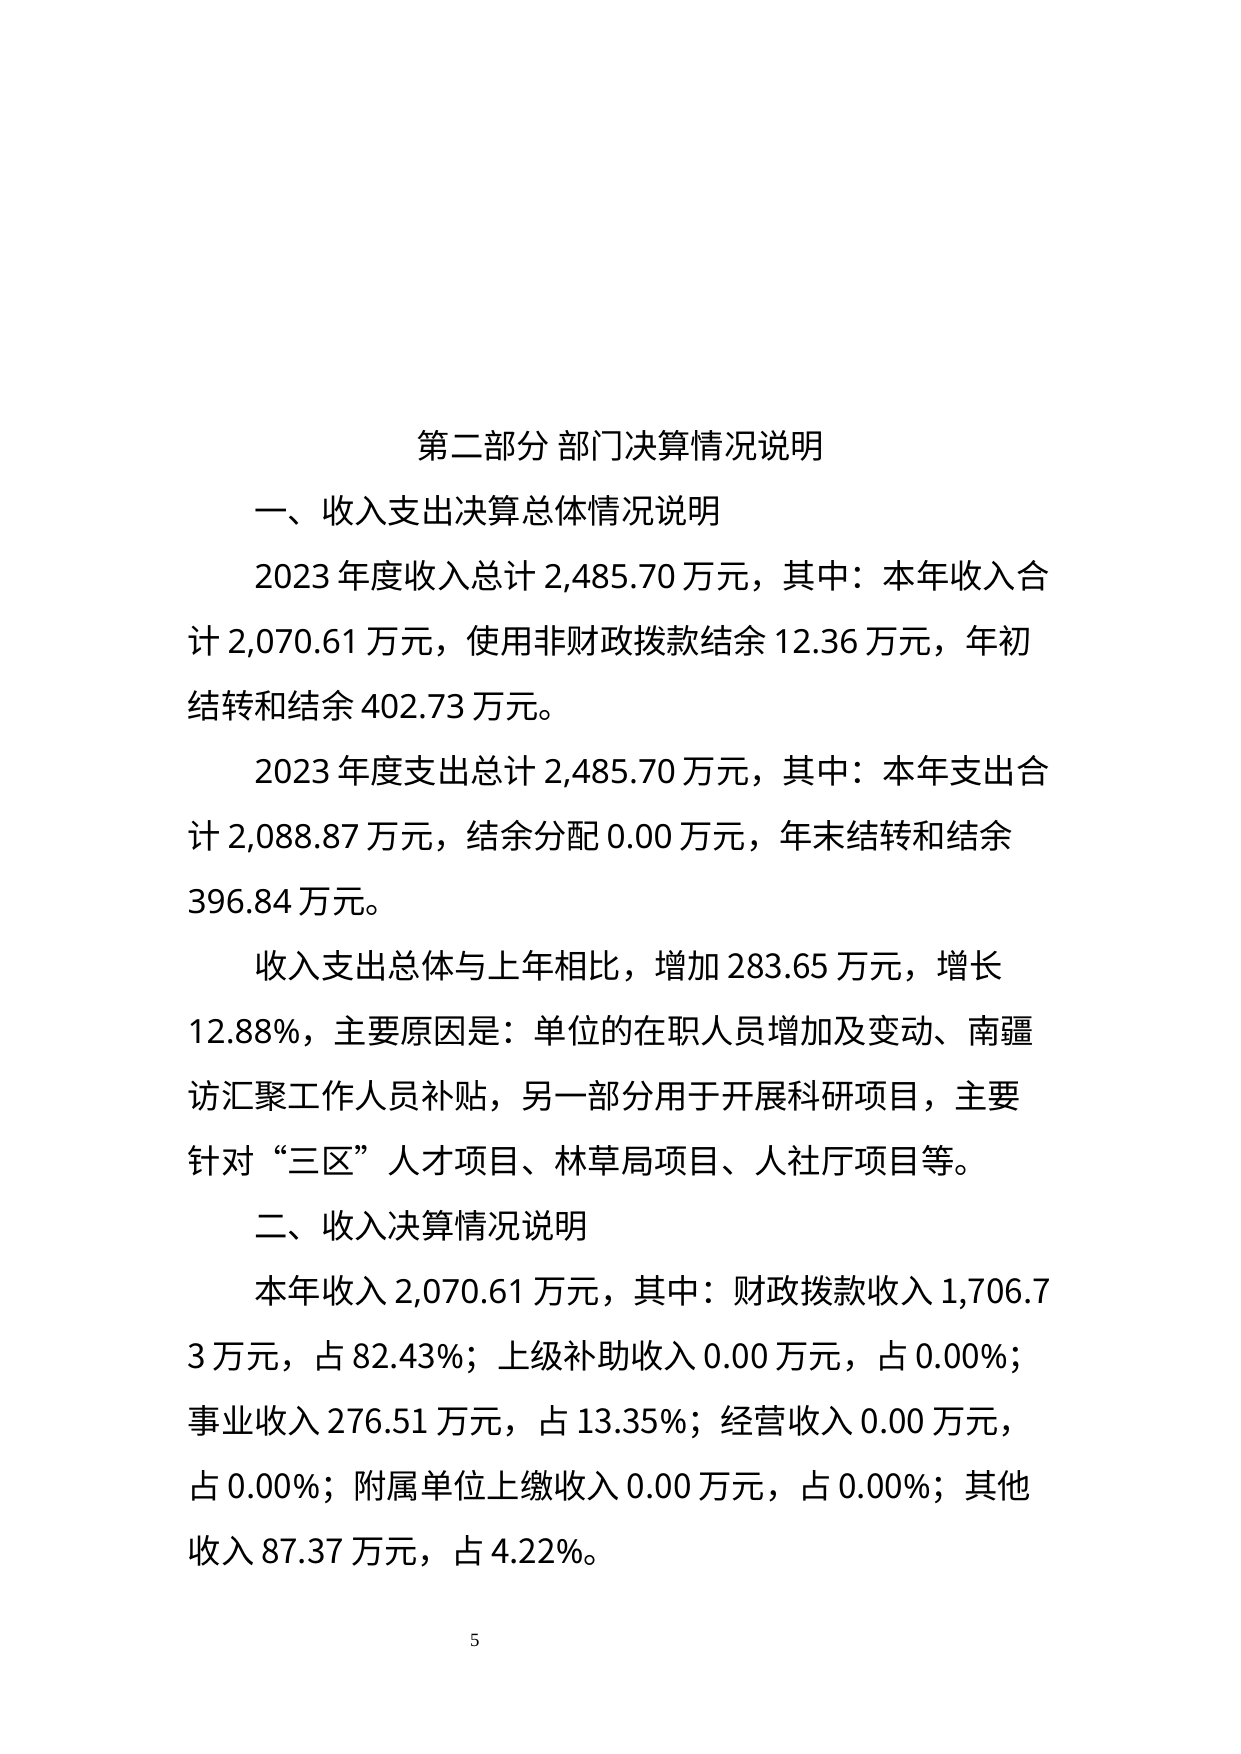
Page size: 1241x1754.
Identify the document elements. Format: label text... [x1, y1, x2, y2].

text 2023年度收入总计2,485.70万元，其中：本年收入合计2,070.61万元，使用非财政拨款结余12.36万元，年初结转和结余402.73万元。 [187, 542, 1053, 737]
text 第二部分 部门决算情况说明 [187, 412, 1053, 477]
text 一、收入支出决算总体情况说明 [187, 477, 1053, 542]
text 本年收入2,070.61万元，其中：财政拨款收入1,706.73万元，占82.43%；上级补助收入0.00万元，占0.00%；事业收入276.51万元，占13.35%；经营收入0.00万元，占0.00%；附属单位上缴收入0.00万元，占0.00%；其他收入87.37万元，占4.22%。 [187, 1257, 1053, 1582]
text 2023年度支出总计2,485.70万元，其中：本年支出合计2,088.87万元，结余分配0.00万元，年末结转和结余396.84万元。 [187, 737, 1053, 932]
text 二、收入决算情况说明 [187, 1192, 1053, 1257]
text 收入支出总体与上年相比，增加283.65万元，增长12.88%，主要原因是：单位的在职人员增加及变动、南疆访汇聚工作人员补贴，另一部分用于开展科研项目，主要针对“三区”人才项目、林草局项目、人社厅项目等。 [187, 932, 1053, 1192]
